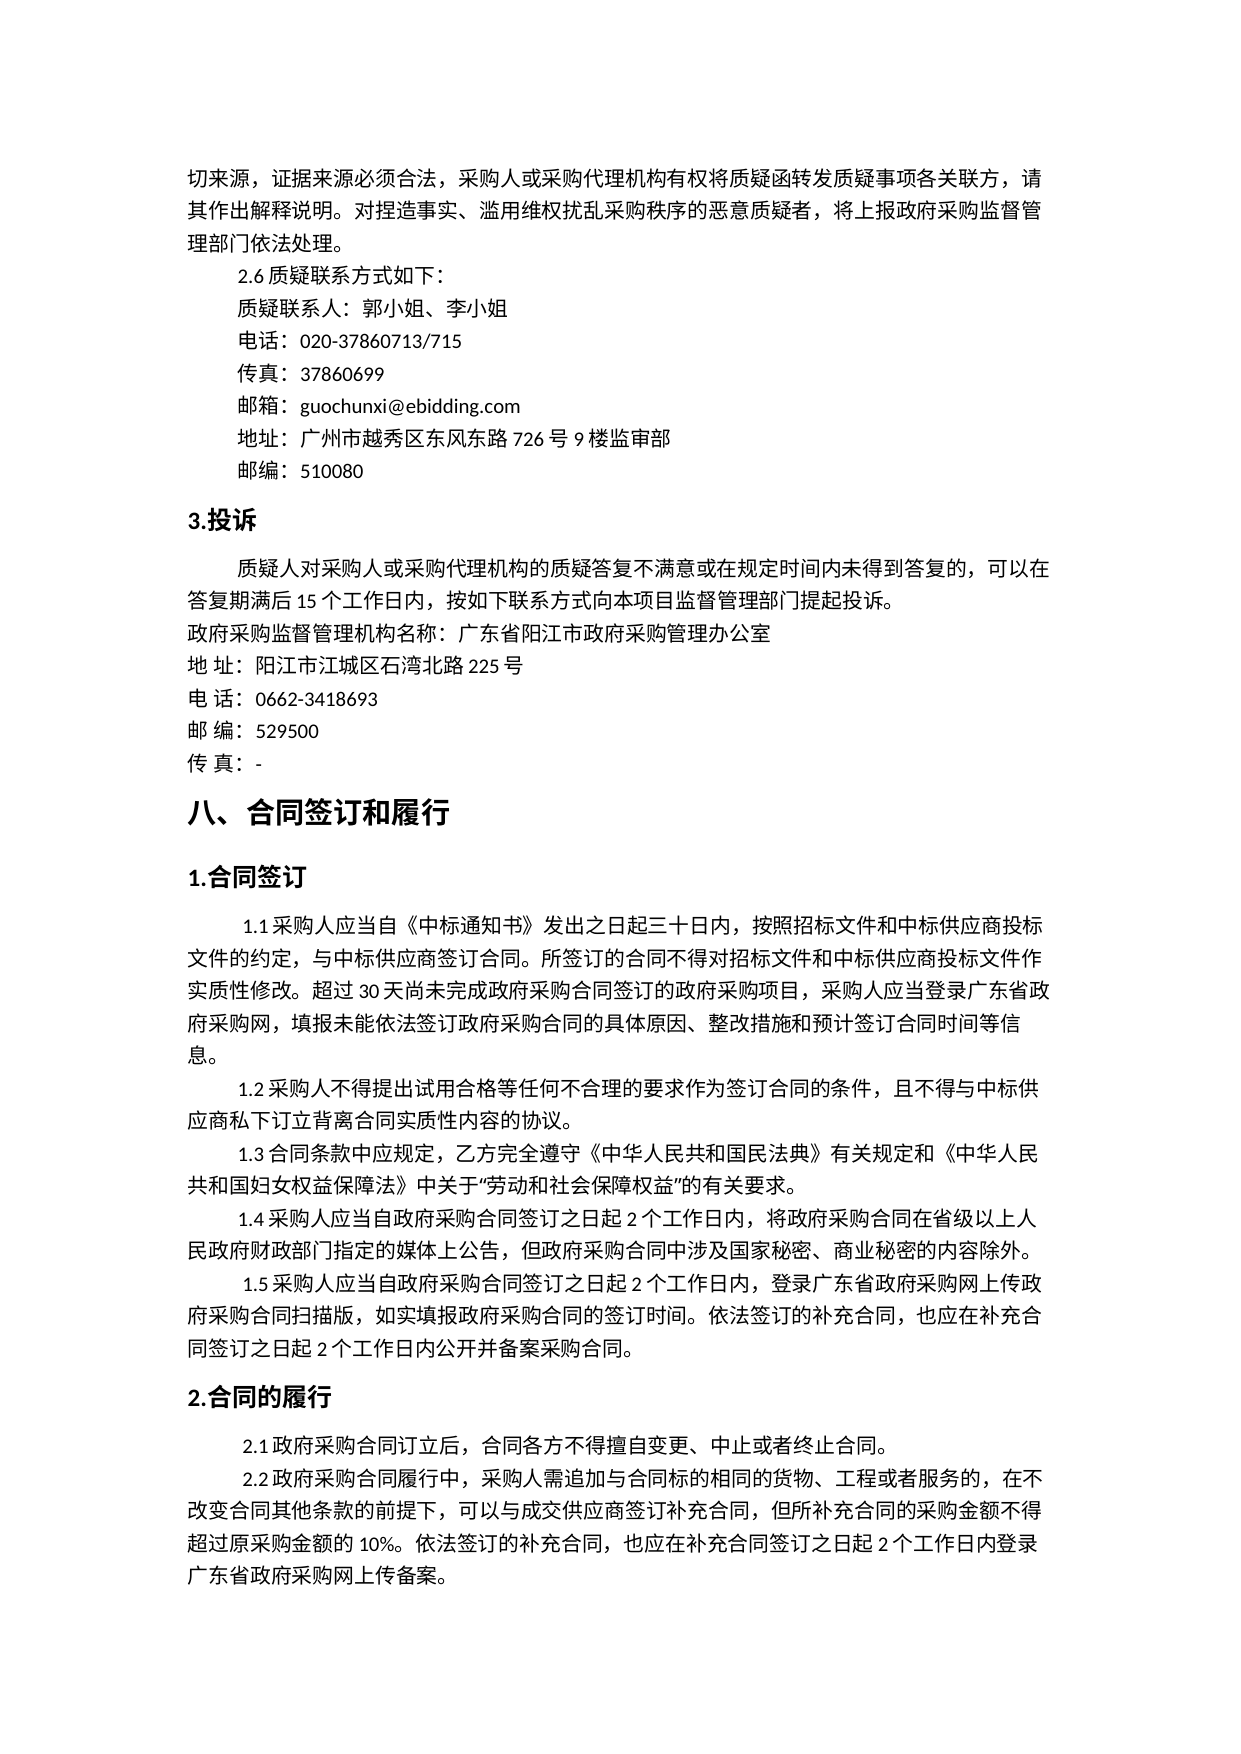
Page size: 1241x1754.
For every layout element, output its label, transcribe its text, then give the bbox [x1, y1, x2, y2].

text 地址：广州市越秀区东风东路726号9楼监审部 [187, 422, 1053, 454]
text 地 址：阳江市江城区石湾北路225号 [187, 649, 1053, 682]
text 1.2采购人不得提出试用合格等任何不合理的要求作为签订合同的条件，且不得与中标供应商私下订立背离合同实质性内容的协议。 [187, 1072, 1053, 1137]
text 1.合同签订 [187, 844, 1053, 909]
text 传 真：- [187, 747, 1053, 779]
text 1.4采购人应当自政府采购合同签订之日起2个工作日内，将政府采购合同在省级以上人民政府财政部门指定的媒体上公告，但政府采购合同中涉及国家秘密、商业秘密的内容除外。 [187, 1202, 1053, 1267]
text 3.投诉 [187, 487, 1053, 552]
text 邮箱：guochunxi@ebidding.com [187, 389, 1053, 422]
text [187, 162, 1053, 259]
text 质疑联系人：郭小姐、李小姐 [187, 292, 1053, 324]
text 2.合同的履行 [187, 1364, 1053, 1429]
text 2.1政府采购合同订立后，合同各方不得擅自变更、中止或者终止合同。 [187, 1429, 1053, 1462]
text 1.1采购人应当自《中标通知书》发出之日起三十日内，按照招标文件和中标供应商投标文件的约定，与中标供应商签订合同。所签订的合同不得对招标文件和中标供应商投标文件作实质性修改。超过30天尚未完成政府采购合同签订的政府采购项目，采购人应当登录广东省政府采购网，填报未能依法签订政府采购合同的具体原因、整改措施和预计签订合同时间等信息。 [187, 909, 1053, 1072]
text 政府采购监督管理机构名称：广东省阳江市政府采购管理办公室 [187, 617, 1053, 649]
text 电话：020-37860713/715 [187, 324, 1053, 357]
text 质疑人对采购人或采购代理机构的质疑答复不满意或在规定时间内未得到答复的，可以在答复期满后15个工作日内，按如下联系方式向本项目监督管理部门提起投诉。 [187, 552, 1053, 617]
text 八、合同签订和履行 [187, 779, 1053, 844]
text 邮 编：529500 [187, 714, 1053, 747]
text 邮编：510080 [187, 454, 1053, 487]
text 2.2政府采购合同履行中，采购人需追加与合同标的相同的货物、工程或者服务的，在不改变合同其他条款的前提下，可以与成交供应商签订补充合同，但所补充合同的采购金额不得超过原采购金额的10%。依法签订的补充合同，也应在补充合同签订之日起2个工作日内登录广东省政府采购网上传备案。 [187, 1462, 1053, 1592]
text 1.3合同条款中应规定，乙方完全遵守《中华人民共和国民法典》有关规定和《中华人民共和国妇女权益保障法》中关于“劳动和社会保障权益”的有关要求。 [187, 1137, 1053, 1202]
text 传真：37860699 [187, 357, 1053, 389]
text 2.6质疑联系方式如下： [187, 259, 1053, 292]
text 1.5采购人应当自政府采购合同签订之日起2个工作日内，登录广东省政府采购网上传政府采购合同扫描版，如实填报政府采购合同的签订时间。依法签订的补充合同，也应在补充合同签订之日起2个工作日内公开并备案采购合同。 [187, 1267, 1053, 1364]
text 电 话：0662-3418693 [187, 682, 1053, 714]
